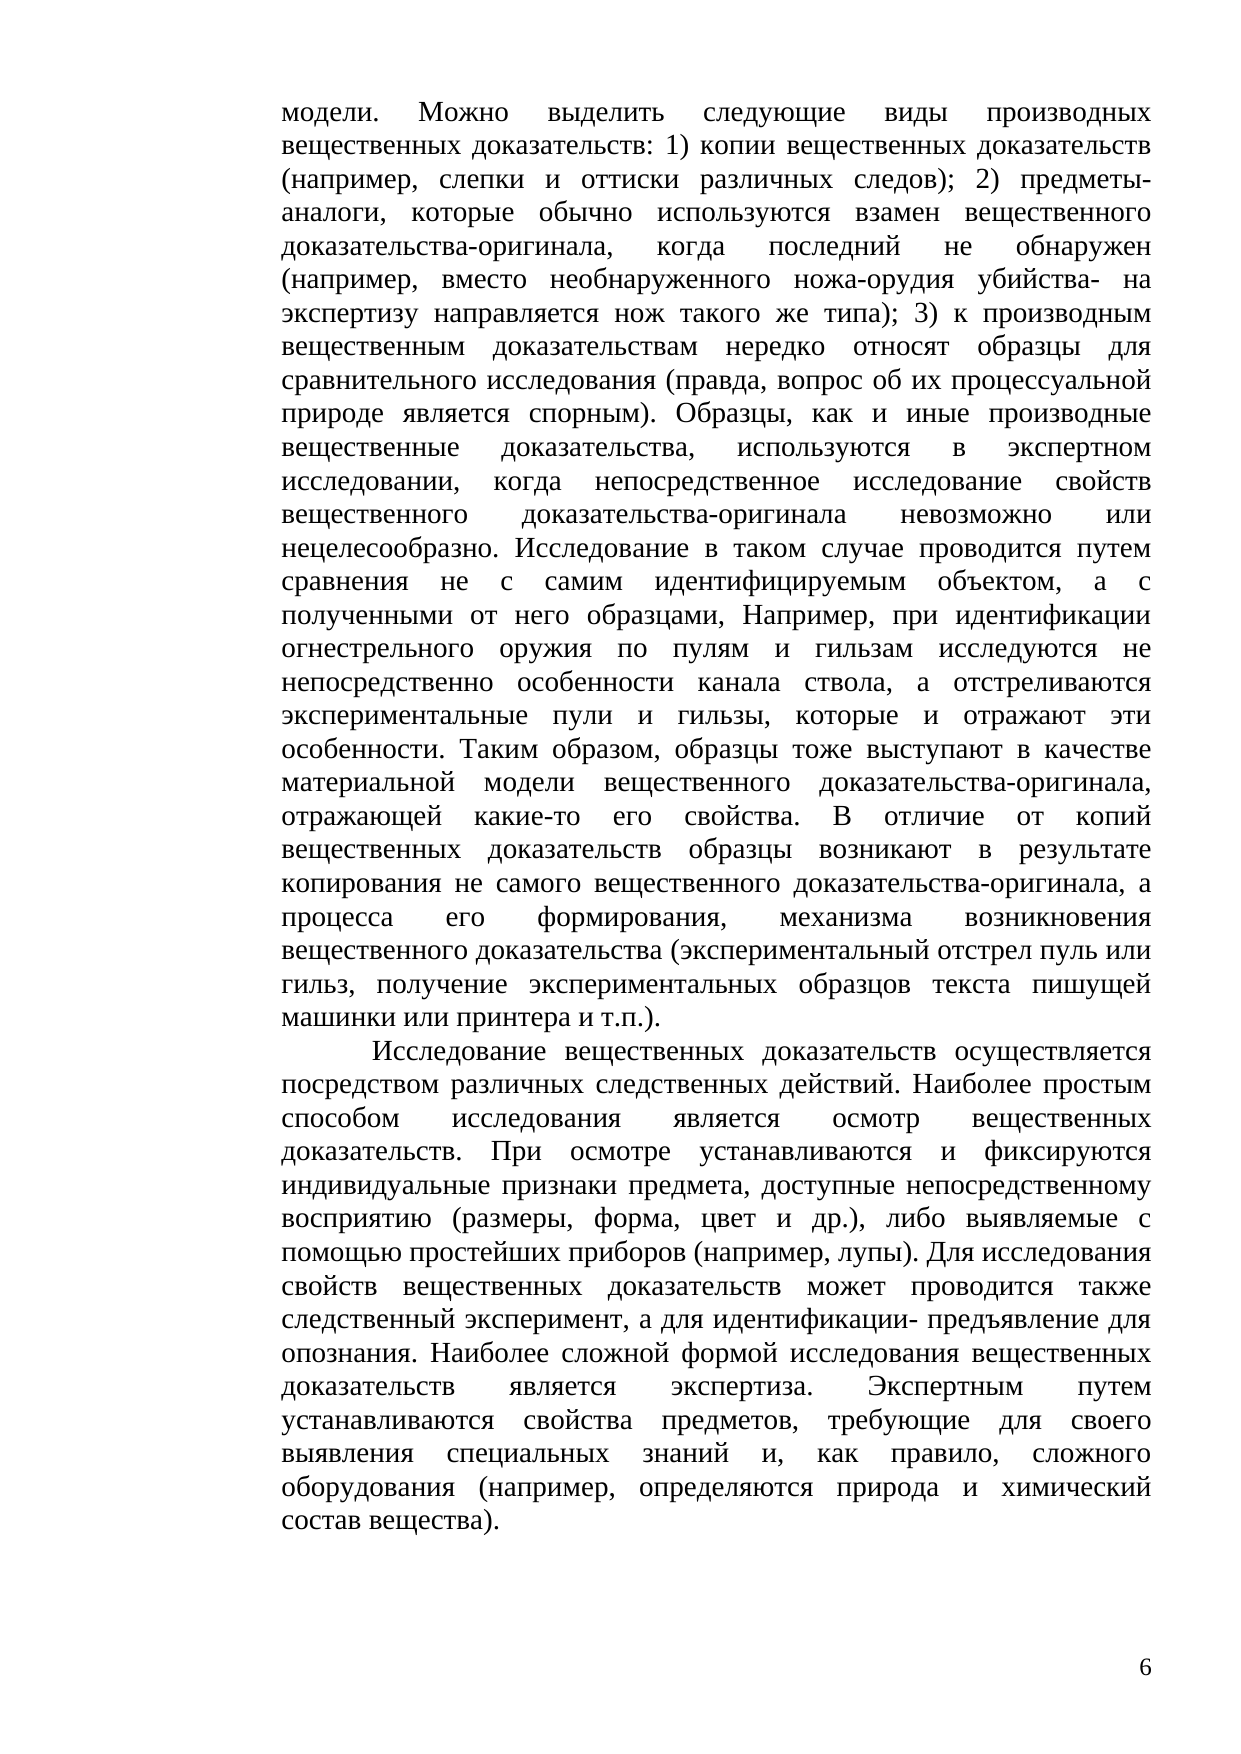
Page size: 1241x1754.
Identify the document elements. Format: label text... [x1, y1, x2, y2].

text Исследование вещественных доказательств осуществляется посредством различных следственных действий. Наиболее простым способом исследования является осмотр вещественных доказательств. При осмотре устанавливаются и фиксируются индивидуальные признаки предмета, доступные непосредственному восприятию (размеры, форма, цвет и др.), либо выявляемые с помощью простейших приборов (например, лупы). Для исследования свойств вещественных доказательств может проводится также следственный эксперимент, а для идентификации- предъявление для опознания. Наиболее сложной формой исследования вещественных доказательств является экспертиза. Экспертным путем устанавливаются свойства предметов, требующие для своего выявления специальных знаний и, как правило, сложного оборудования (например, определяются природа и химический состав вещества). [281, 1033, 1152, 1536]
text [281, 94, 1152, 1033]
